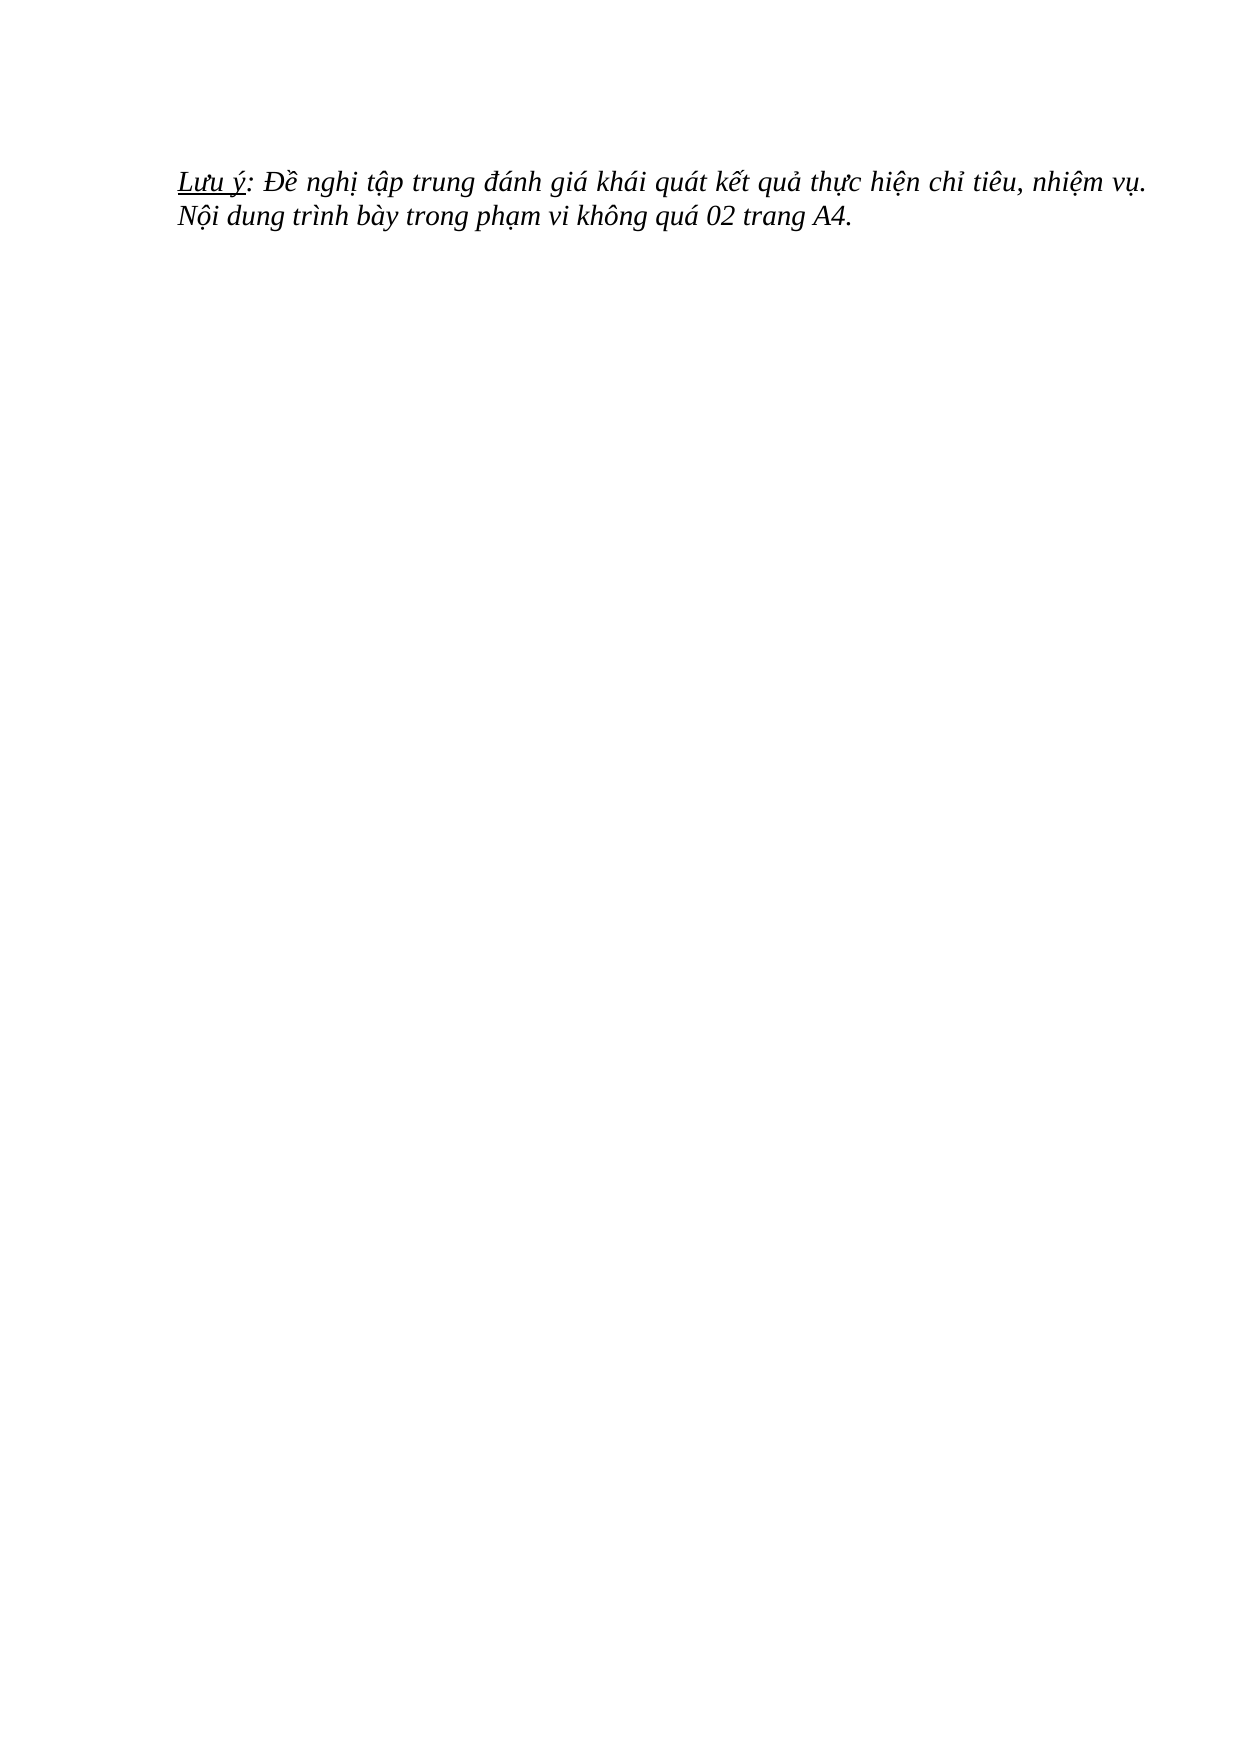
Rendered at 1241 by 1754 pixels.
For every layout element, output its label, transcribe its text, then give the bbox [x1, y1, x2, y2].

text Lưu ý: Đề nghị tập trung đánh giá khái quát kết quả thực hiện chỉ tiêu, nhiệm vụ. Nội dung trình bày trong phạm vi không quá 02 trang A4. [177, 164, 1152, 231]
